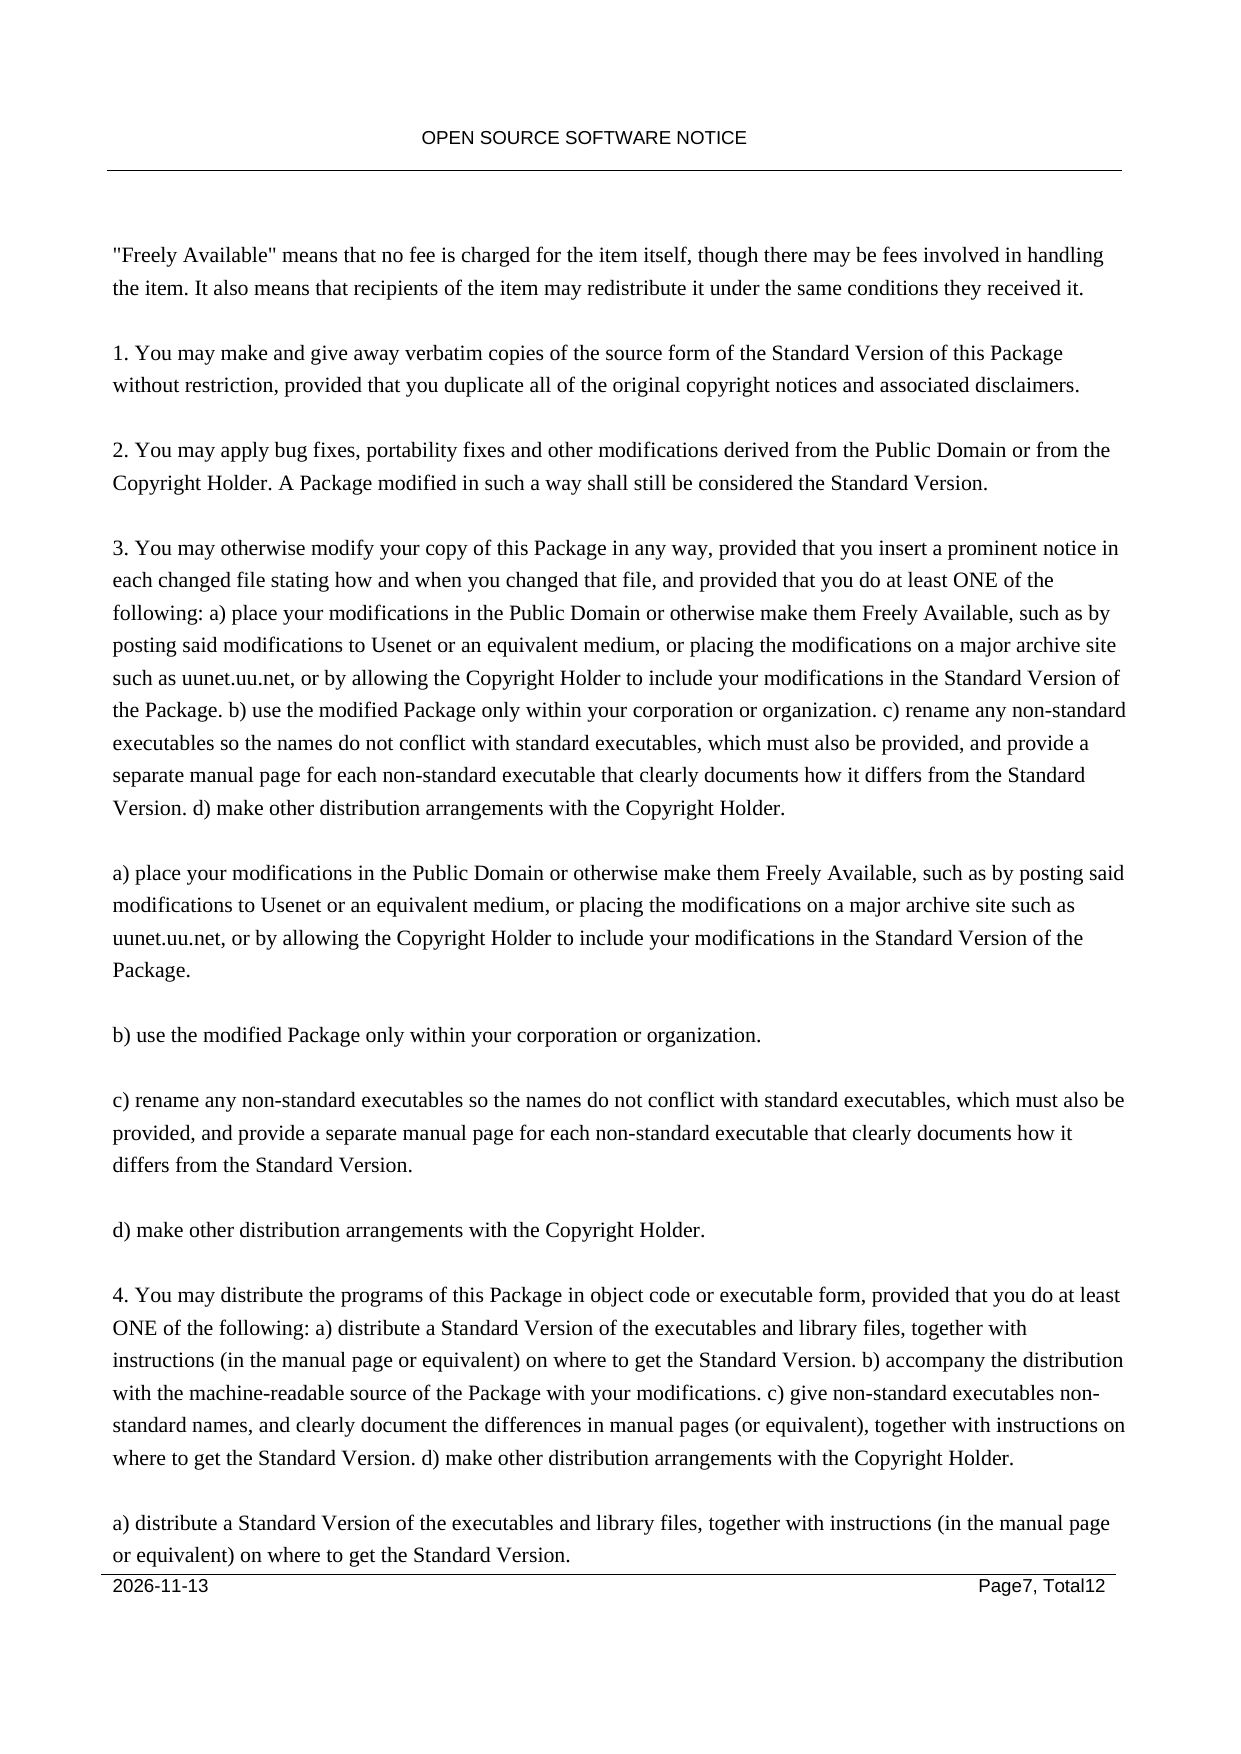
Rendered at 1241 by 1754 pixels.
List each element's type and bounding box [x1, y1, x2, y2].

text [112, 206, 1128, 1571]
